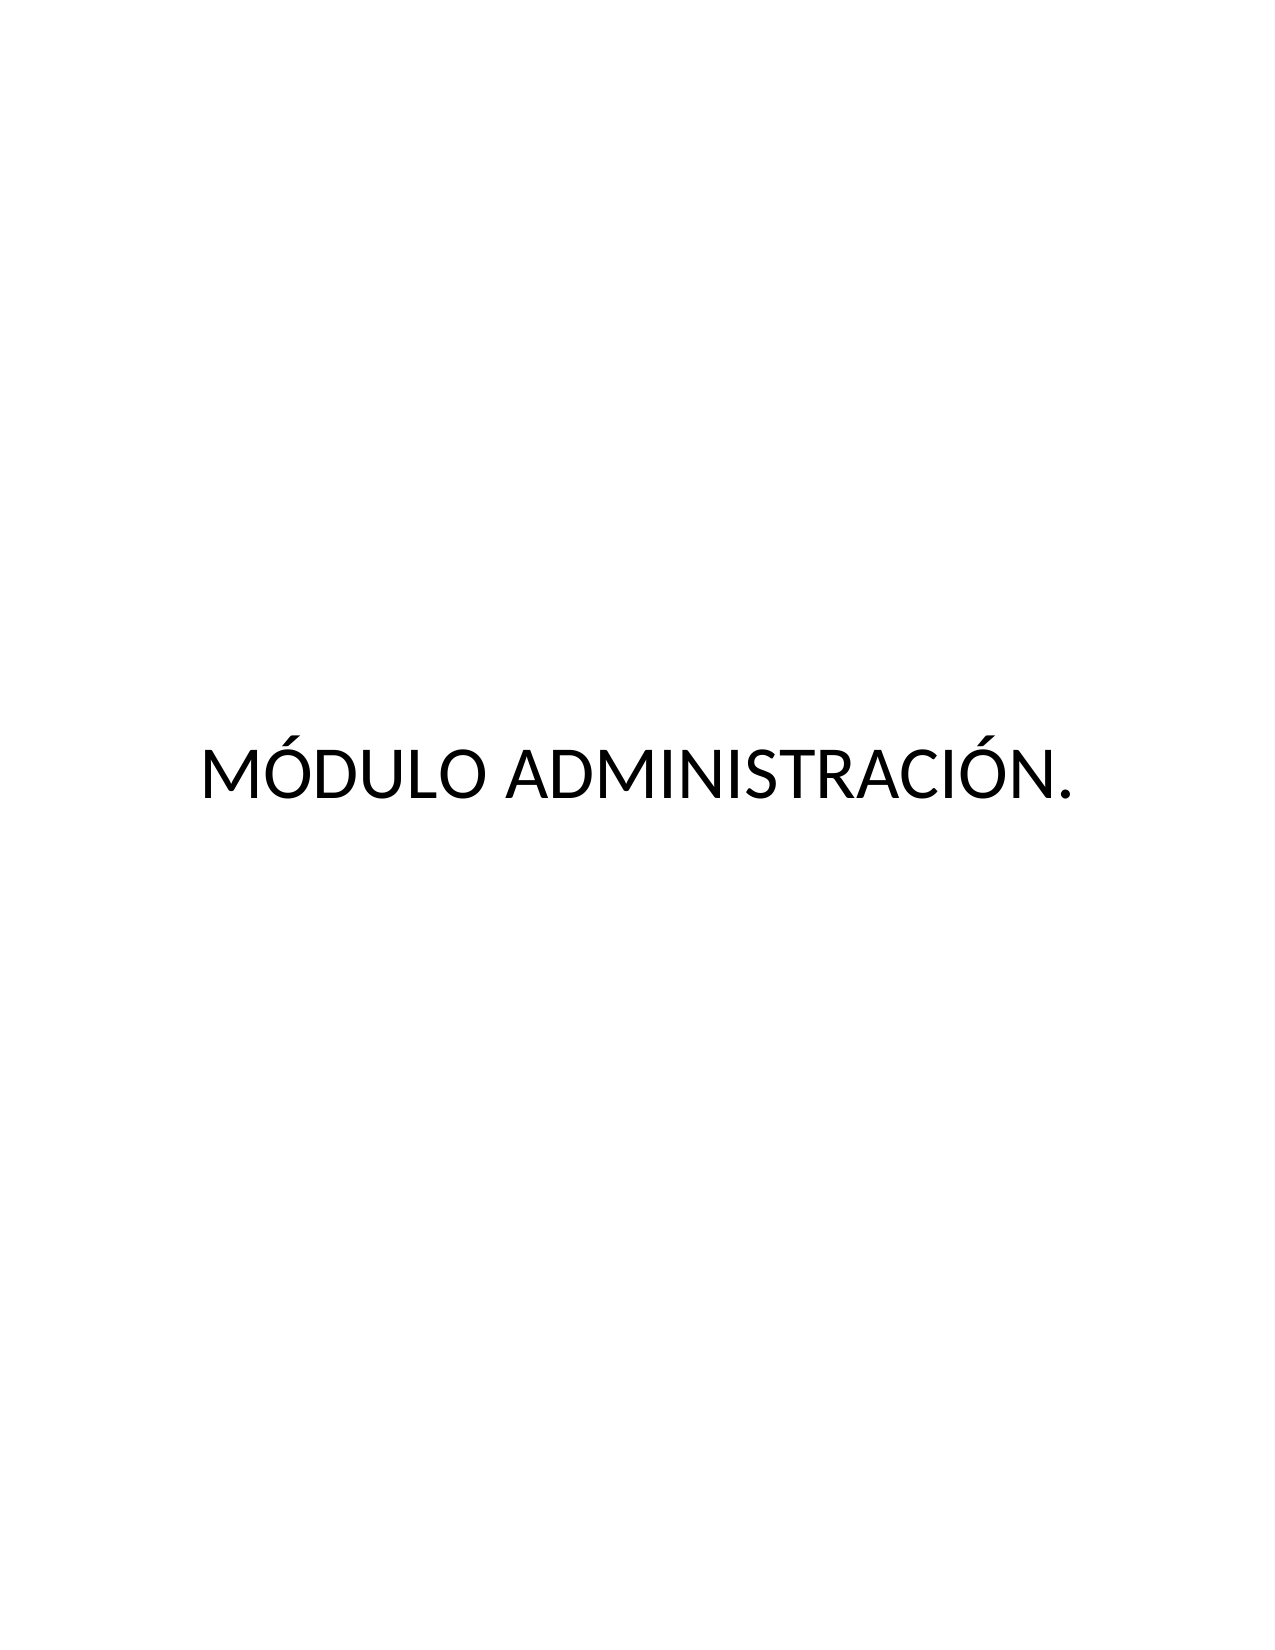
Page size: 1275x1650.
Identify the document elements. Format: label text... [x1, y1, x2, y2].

text MÓDULO ADMINISTRACIÓN. [177, 725, 1098, 817]
